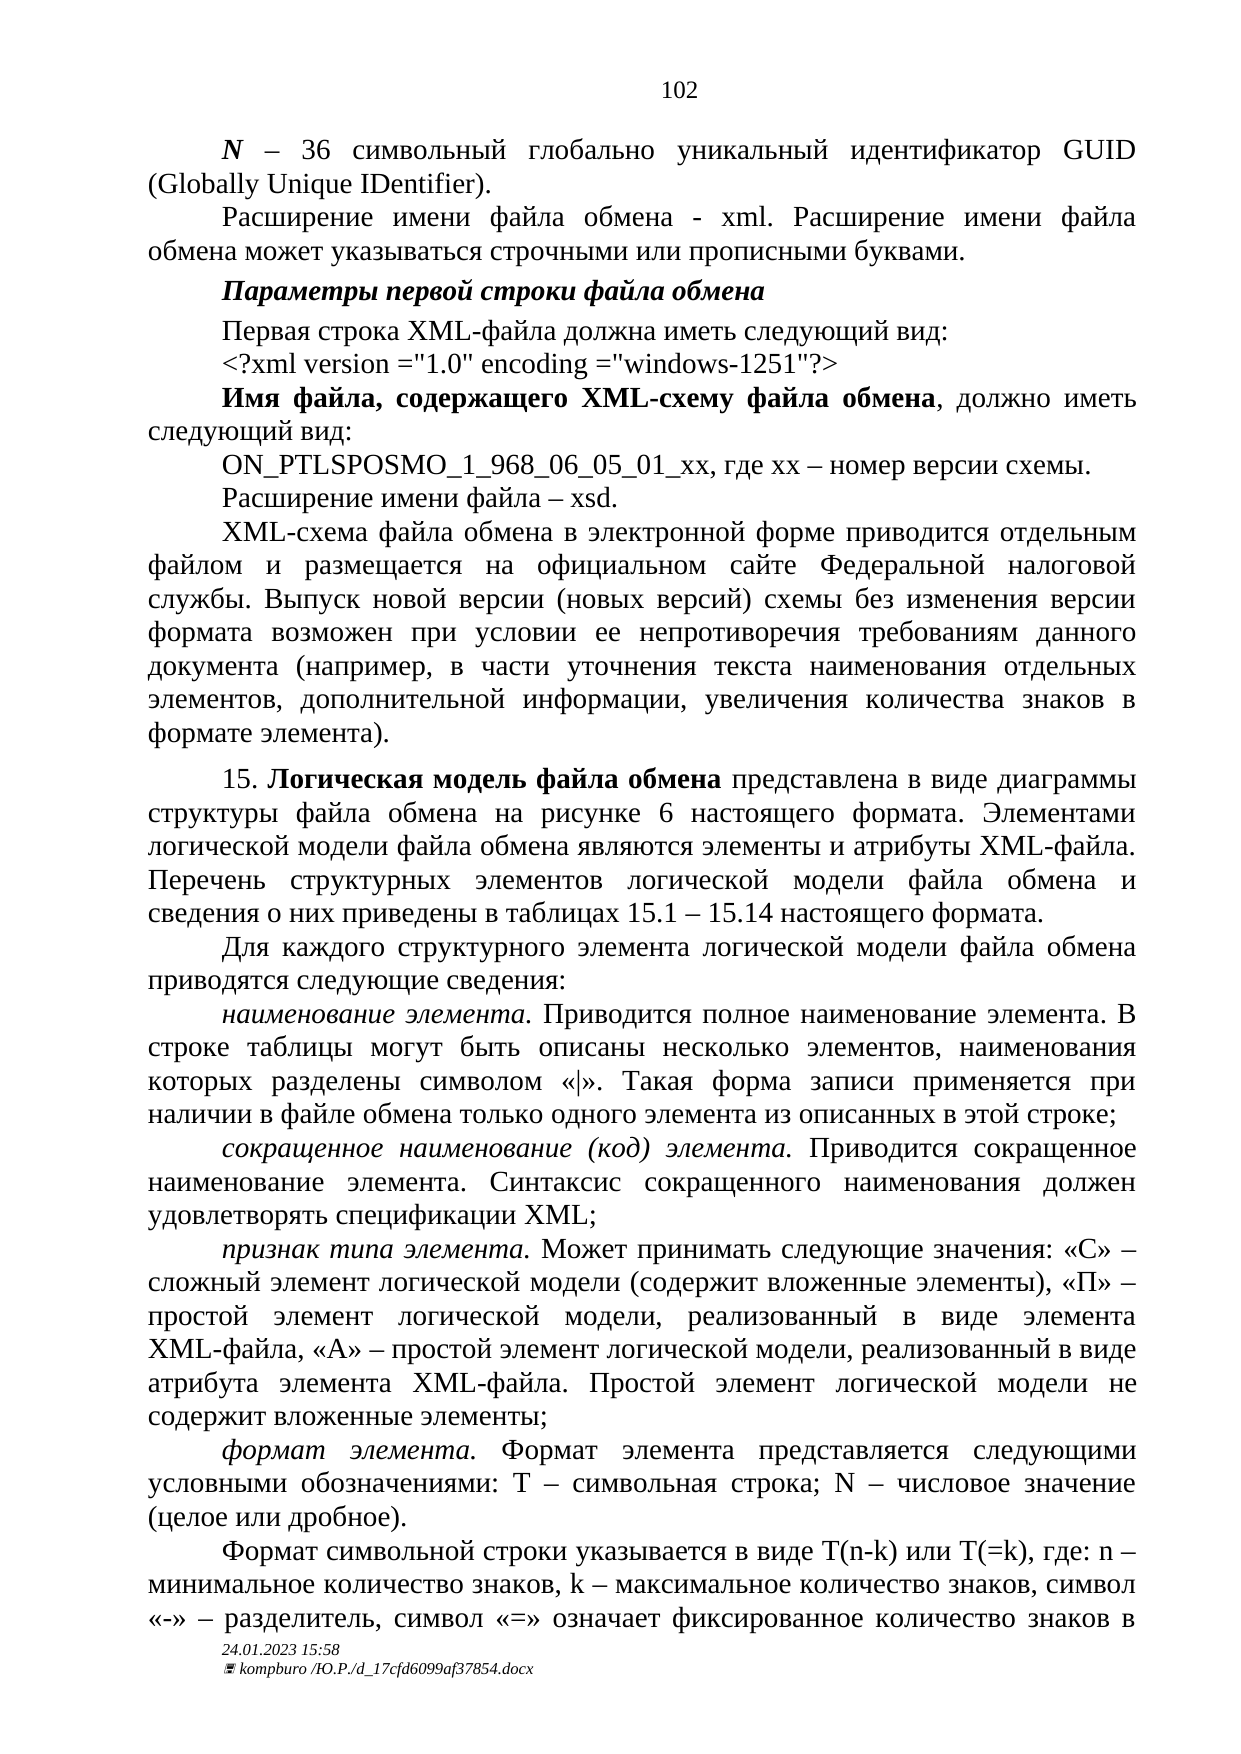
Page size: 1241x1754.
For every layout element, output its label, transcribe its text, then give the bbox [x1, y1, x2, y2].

list наименование элемента. Приводится полное наименование элемента. В строке таблицы могут быть описаны несколько элементов, наименования которых разделены символом «|». Такая форма записи применяется при наличии в файле обмена только одного элемента из описанных в этой строке; [148, 996, 1137, 1130]
text Первая строка XML-файла должна иметь следующий вид: [148, 313, 1137, 346]
text N – 36 символьный глобально уникальный идентификатор GUID (Globally Unique IDentifier). [148, 132, 1137, 199]
text 15. Логическая модель файла обмена представлена в виде диаграммы структуры файла обмена на рисунке 6 настоящего формата. Элементами логической модели файла обмена являются элементы и атрибуты XML-файла. Перечень структурных элементов логической модели файла обмена и сведения о них приведены в таблицах 15.1 – 15.14 настоящего формата. [148, 761, 1137, 929]
text Имя файла, содержащего XML-схему файла обмена, должно иметь следующий вид: [148, 380, 1137, 447]
text XML-схема файла обмена в электронной форме приводится отдельным файлом и размещается на официальном сайте Федеральной налоговой службы. Выпуск новой версии (новых версий) схемы без изменения версии формата возможен при условии ее непротиворечия требованиям данного документа (например, в части уточнения текста наименования отдельных элементов, дополнительной информации, увеличения количества знаков в формате элемента). [148, 514, 1137, 749]
text Параметры первой строки файла обмена [148, 273, 1137, 306]
text Расширение имени файла – xsd. [148, 480, 1137, 514]
text Расширение имени файла обмена - xml. Расширение имени файла обмена может указываться строчными или прописными буквами. [148, 199, 1137, 267]
list признак типа элемента. Может принимать следующие значения: «С» – сложный элемент логической модели (содержит вложенные элементы), «П» – простой элемент логической модели, реализованный в виде элемента XML-файла, «А» – простой элемент логической модели, реализованный в виде атрибута элемента XML-файла. Простой элемент логической модели не содержит вложенные элементы; [148, 1231, 1137, 1432]
list формат элемента. Формат элемента представляется следующими условными обозначениями: Т – символьная строка; N – числовое значение (целое или дробное). [148, 1432, 1137, 1533]
text Для каждого структурного элемента логической модели файла обмена приводятся следующие сведения: [148, 929, 1137, 996]
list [148, 1533, 1137, 1633]
text ON_PTLSPOSMO_1_968_06_05_01_xx, где хх – номер версии схемы. [148, 447, 1137, 480]
list сокращенное наименование (код) элемента. Приводится сокращенное наименование элемента. Синтаксис сокращенного наименования должен удовлетворять спецификации XML; [148, 1130, 1137, 1231]
text <?xml version ="1.0" encoding ="windows-1251"?> [148, 346, 1137, 380]
